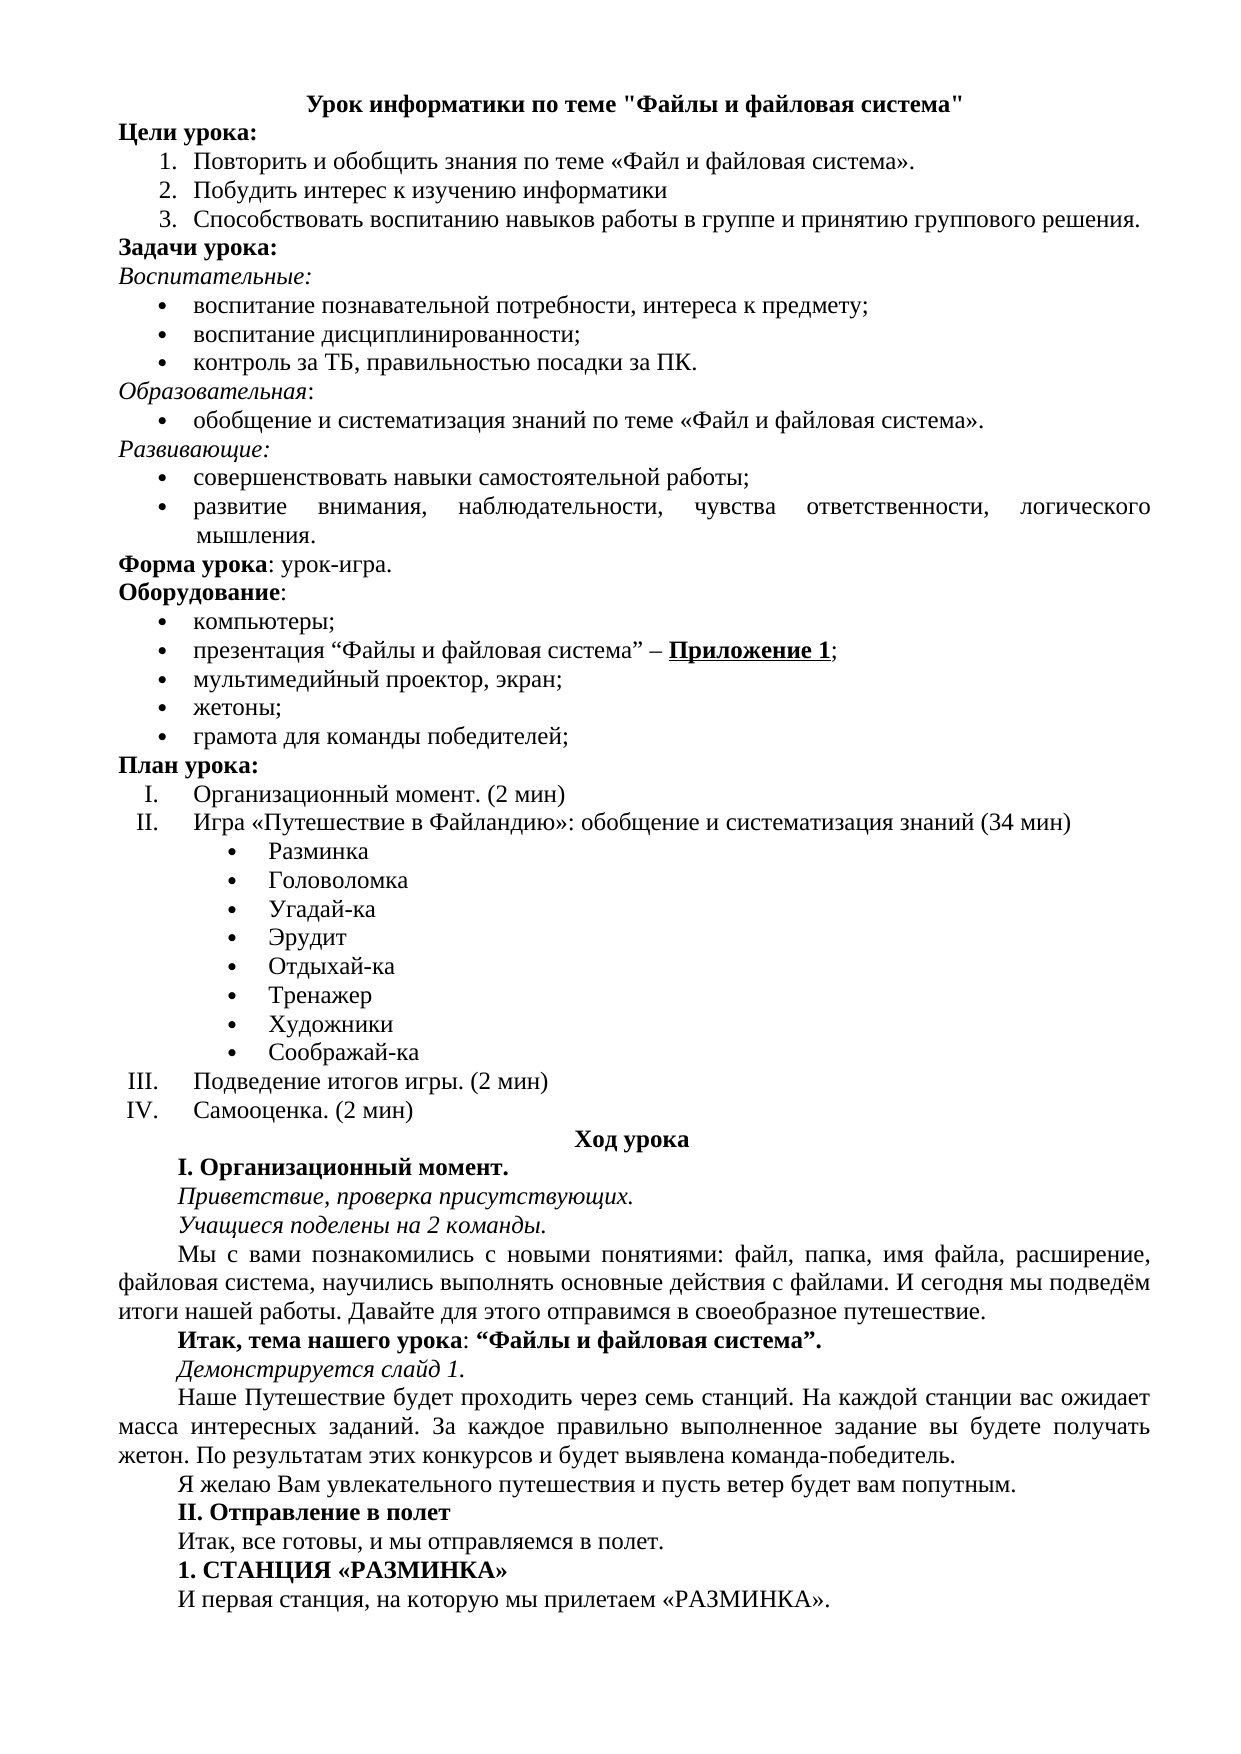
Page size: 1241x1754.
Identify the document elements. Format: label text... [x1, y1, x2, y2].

list грамота для команды победителей; [159, 721, 1152, 750]
list развитие внимания, наблюдательности, чувства ответственности, логического мышления. [159, 491, 1152, 549]
text И первая станция, на которую мы прилетаем «РАЗМИНКА». [118, 1584, 1152, 1612]
list Повторить и обобщить знания по теме «Файл и файловая система». [159, 146, 1152, 175]
text Урок информатики по теме "Файлы и файловая система" [118, 89, 1152, 117]
text Цели урока: [118, 117, 1152, 146]
list Самооценка. (2 мин) [159, 1095, 1152, 1124]
text Демонстрируется слайд 1. [118, 1354, 1152, 1382]
text Ход урока [118, 1124, 1152, 1152]
list Эрудит [237, 922, 1152, 951]
list Способствовать воспитанию навыков работы в группе и принятию группового решения. [159, 204, 1152, 232]
list Разминка [237, 836, 1152, 865]
text Итак, тема нашего урока: “Файлы и файловая система”. [118, 1325, 1152, 1354]
text I. Организационный момент. [118, 1152, 1152, 1181]
list презентация “Файлы и файловая система” – Приложение 1; [159, 635, 1152, 664]
list мультимедийный проектор, экран; [159, 664, 1152, 692]
text План урока: [118, 750, 1152, 779]
text Я желаю Вам увлекательного путешествия и пусть ветер будет вам попутным. [118, 1469, 1152, 1497]
text Развивающие: [118, 434, 1152, 462]
text Форма урока: урок-игра. [118, 549, 1152, 577]
list Игра «Путешествие в Файландию»: обобщение и систематизация знаний (34 мин) [159, 807, 1152, 836]
list Угадай-ка [237, 894, 1152, 922]
list Художники [237, 1009, 1152, 1037]
list Тренажер [237, 980, 1152, 1009]
text II. Отправление в полет [118, 1497, 1152, 1526]
list компьютеры; [159, 606, 1152, 635]
list воспитание дисциплинированности; [159, 319, 1152, 347]
list обобщение и систематизация знаний по теме «Файл и файловая система». [159, 405, 1152, 434]
text Оборудование: [118, 577, 1152, 606]
text Воспитательные: [118, 261, 1152, 290]
list воспитание познавательной потребности, интереса к предмету; [159, 290, 1152, 319]
text Приветствие, проверка присутствующих. [118, 1181, 1152, 1210]
list Подведение итогов игры. (2 мин) [159, 1066, 1152, 1095]
list Побудить интерес к изучению информатики [159, 175, 1152, 204]
text Учащиеся поделены на 2 команды. [118, 1210, 1152, 1239]
list контроль за ТБ, правильностью посадки за ПК. [159, 347, 1152, 376]
text Образовательная: [118, 376, 1152, 405]
text Мы с вами познакомились с новыми понятиями: файл, папка, имя файла, расширение, файловая система, научились выполнять основные действия с файлами. И сегодня мы подведём итоги нашей работы. Давайте для этого отправимся в своеобразное путешествие. [118, 1239, 1152, 1325]
list совершенствовать навыки самостоятельной работы; [159, 462, 1152, 491]
text 1. СТАНЦИЯ «РАЗМИНКА» [118, 1555, 1152, 1584]
text Задачи урока: [118, 232, 1152, 261]
list Организационный момент. (2 мин) [159, 779, 1152, 807]
list Отдыхай-ка [237, 951, 1152, 980]
list Головоломка [237, 865, 1152, 894]
text Итак, все готовы, и мы отправляемся в полет. [118, 1526, 1152, 1555]
list Соображай-ка [237, 1037, 1152, 1066]
text Наше Путешествие будет проходить через семь станций. На каждой станции вас ожидает масса интересных заданий. За каждое правильно выполненное задание вы будете получать жетон. По результатам этих конкурсов и будет выявлена команда-победитель. [118, 1382, 1152, 1469]
list жетоны; [159, 692, 1152, 721]
